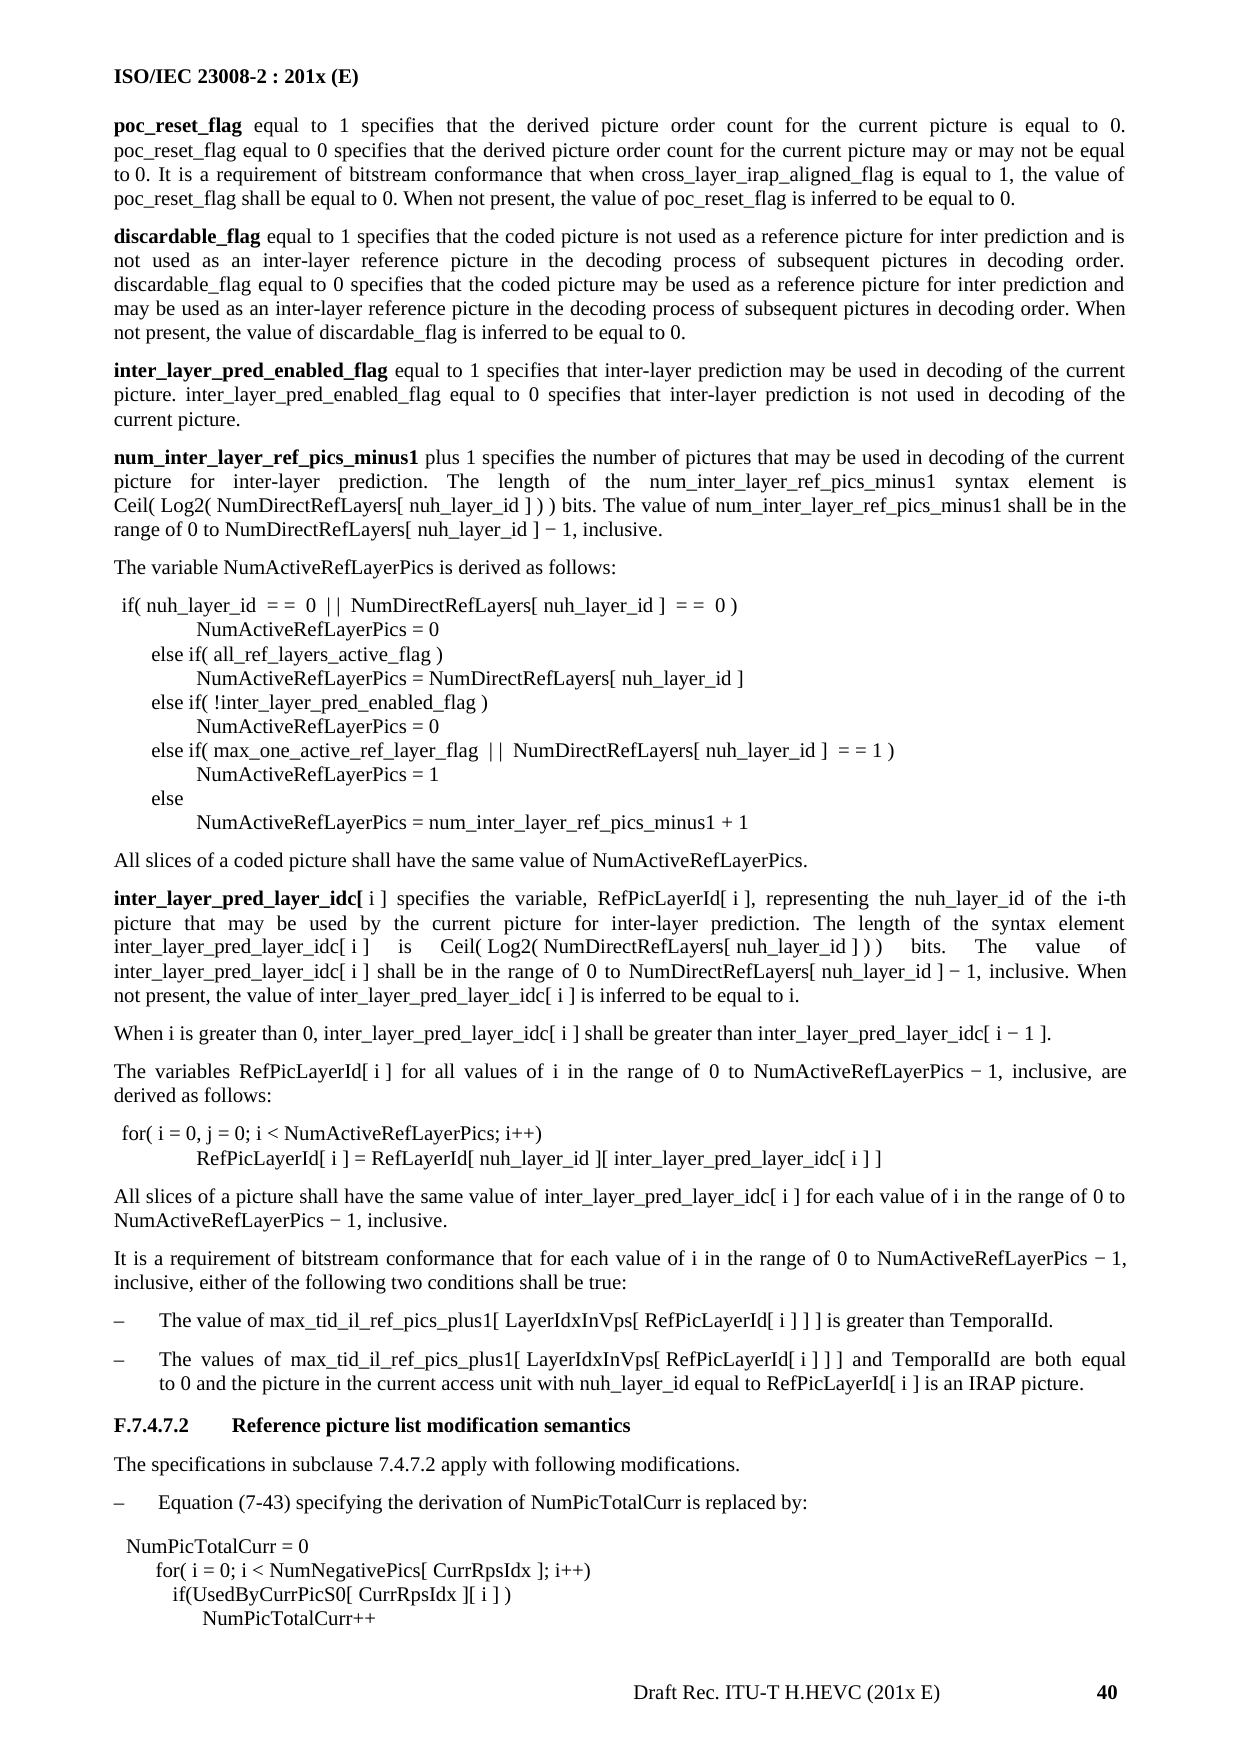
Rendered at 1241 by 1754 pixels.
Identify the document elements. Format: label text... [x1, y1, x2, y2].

text for( i = 0, j = 0; i < NumActiveRefLayerPics; i++) RefPicLayerId[ i ] = RefLayerId[ nuh_layer_id ][ inter_layer_pred_layer_idc[ i ] ] [121, 1121, 1127, 1169]
text inter_layer_pred_enabled_flag equal to 1 specifies that inter-layer prediction may be used in decoding of the current picture. inter_layer_pred_enabled_flag equal to 0 specifies that inter-layer prediction is not used in decoding of the current picture. [113, 358, 1127, 431]
text All slices of a coded picture shall have the same value of NumActiveRefLayerPics. [113, 848, 1127, 872]
text num_inter_layer_ref_pics_minus1 plus 1 specifies the number of pictures that may be used in decoding of the current picture for inter-layer prediction. The length of the num_inter_layer_ref_pics_minus1 syntax element is Ceil( Log2( NumDirectRefLayers[ nuh_layer_id ] ) ) bits. The value of num_inter_layer_ref_pics_minus1 shall be in the range of 0 to NumDirectRefLayers[ nuh_layer_id ] − 1, inclusive. [113, 445, 1127, 541]
text poc_reset_flag equal to 1 specifies that the derived picture order count for the current picture is equal to 0. poc_reset_flag equal to 0 specifies that the derived picture order count for the current picture may or may not be equal to 0. It is a requirement of bitstream conformance that when cross_layer_irap_aligned_flag is equal to 1, the value of poc_reset_flag shall be equal to 0. When not present, the value of poc_reset_flag is inferred to be equal to 0. [113, 113, 1127, 210]
text It is a requirement of bitstream conformance that for each value of i in the range of 0 to NumActiveRefLayerPics − 1, inclusive, either of the following two conditions shall be true: [113, 1246, 1127, 1294]
text – The value of max_tid_il_ref_pics_plus1[ LayerIdxInVps[ RefPicLayerId[ i ] ] ] is greater than TemporalId. [113, 1308, 1127, 1332]
text The variables RefPicLayerId[ i ] for all values of i in the range of 0 to NumActiveRefLayerPics − 1, inclusive, are derived as follows: [113, 1059, 1127, 1107]
text The variable NumActiveRefLayerPics is derived as follows: [113, 555, 1127, 579]
text When i is greater than 0, inter_layer_pred_layer_idc[ i ] shall be greater than inter_layer_pred_layer_idc[ i − 1 ]. [113, 1021, 1127, 1045]
list Reference picture list modification semantics [113, 1413, 1127, 1437]
text inter_layer_pred_layer_idc[ i ] specifies the variable, RefPicLayerId[ i ], representing the nuh_layer_id of the i-th picture that may be used by the current picture for inter-layer prediction. The length of the syntax element inter_layer_pred_layer_idc[ i ] is Ceil( Log2( NumDirectRefLayers[ nuh_layer_id ] ) ) bits. The value of inter_layer_pred_layer_idc[ i ] shall be in the range of 0 to NumDirectRefLayers[ nuh_layer_id ] − 1, inclusive. When not present, the value of inter_layer_pred_layer_idc[ i ] is inferred to be equal to i. [113, 886, 1127, 1007]
text discardable_flag equal to 1 specifies that the coded picture is not used as a reference picture for inter prediction and is not used as an inter-layer reference picture in the decoding process of subsequent pictures in decoding order. discardable_flag equal to 0 specifies that the coded picture may be used as a reference picture for inter prediction and may be used as an inter-layer reference picture in the decoding process of subsequent pictures in decoding order. When not present, the value of discardable_flag is inferred to be equal to 0. [113, 224, 1127, 344]
text All slices of a picture shall have the same value of inter_layer_pred_layer_idc[ i ] for each value of i in the range of 0 to NumActiveRefLayerPics − 1, inclusive. [113, 1184, 1127, 1232]
text – The values of max_tid_il_ref_pics_plus1[ LayerIdxInVps[ RefPicLayerId[ i ] ] ] and TemporalId are both equal to 0 and the picture in the current access unit with nuh_layer_id equal to RefPicLayerId[ i ] is an IRAP picture. [113, 1346, 1127, 1394]
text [126, 1534, 1127, 1630]
text if( nuh_layer_id = = 0 | | NumDirectRefLayers[ nuh_layer_id ] = = 0 ) NumActiveRefLayerPics = 0 else if( all_ref_layers_active_flag ) NumActiveRefLayerPics = NumDirectRefLayers[ nuh_layer_id ] else if( !inter_layer_pred_enabled_flag ) NumActiveRefLayerPics = 0 else if( max_one_active_ref_layer_flag | | NumDirectRefLayers[ nuh_layer_id ] = = 1 ) NumActiveRefLayerPics = 1 else NumActiveRefLayerPics = num_inter_layer_ref_pics_minus1 + 1 [121, 593, 1127, 834]
text – Equation (7-43) specifying the derivation of NumPicTotalCurr is replaced by: [113, 1490, 1127, 1514]
text The specifications in subclause 7.4.7.2 apply with following modifications. [113, 1452, 1127, 1476]
